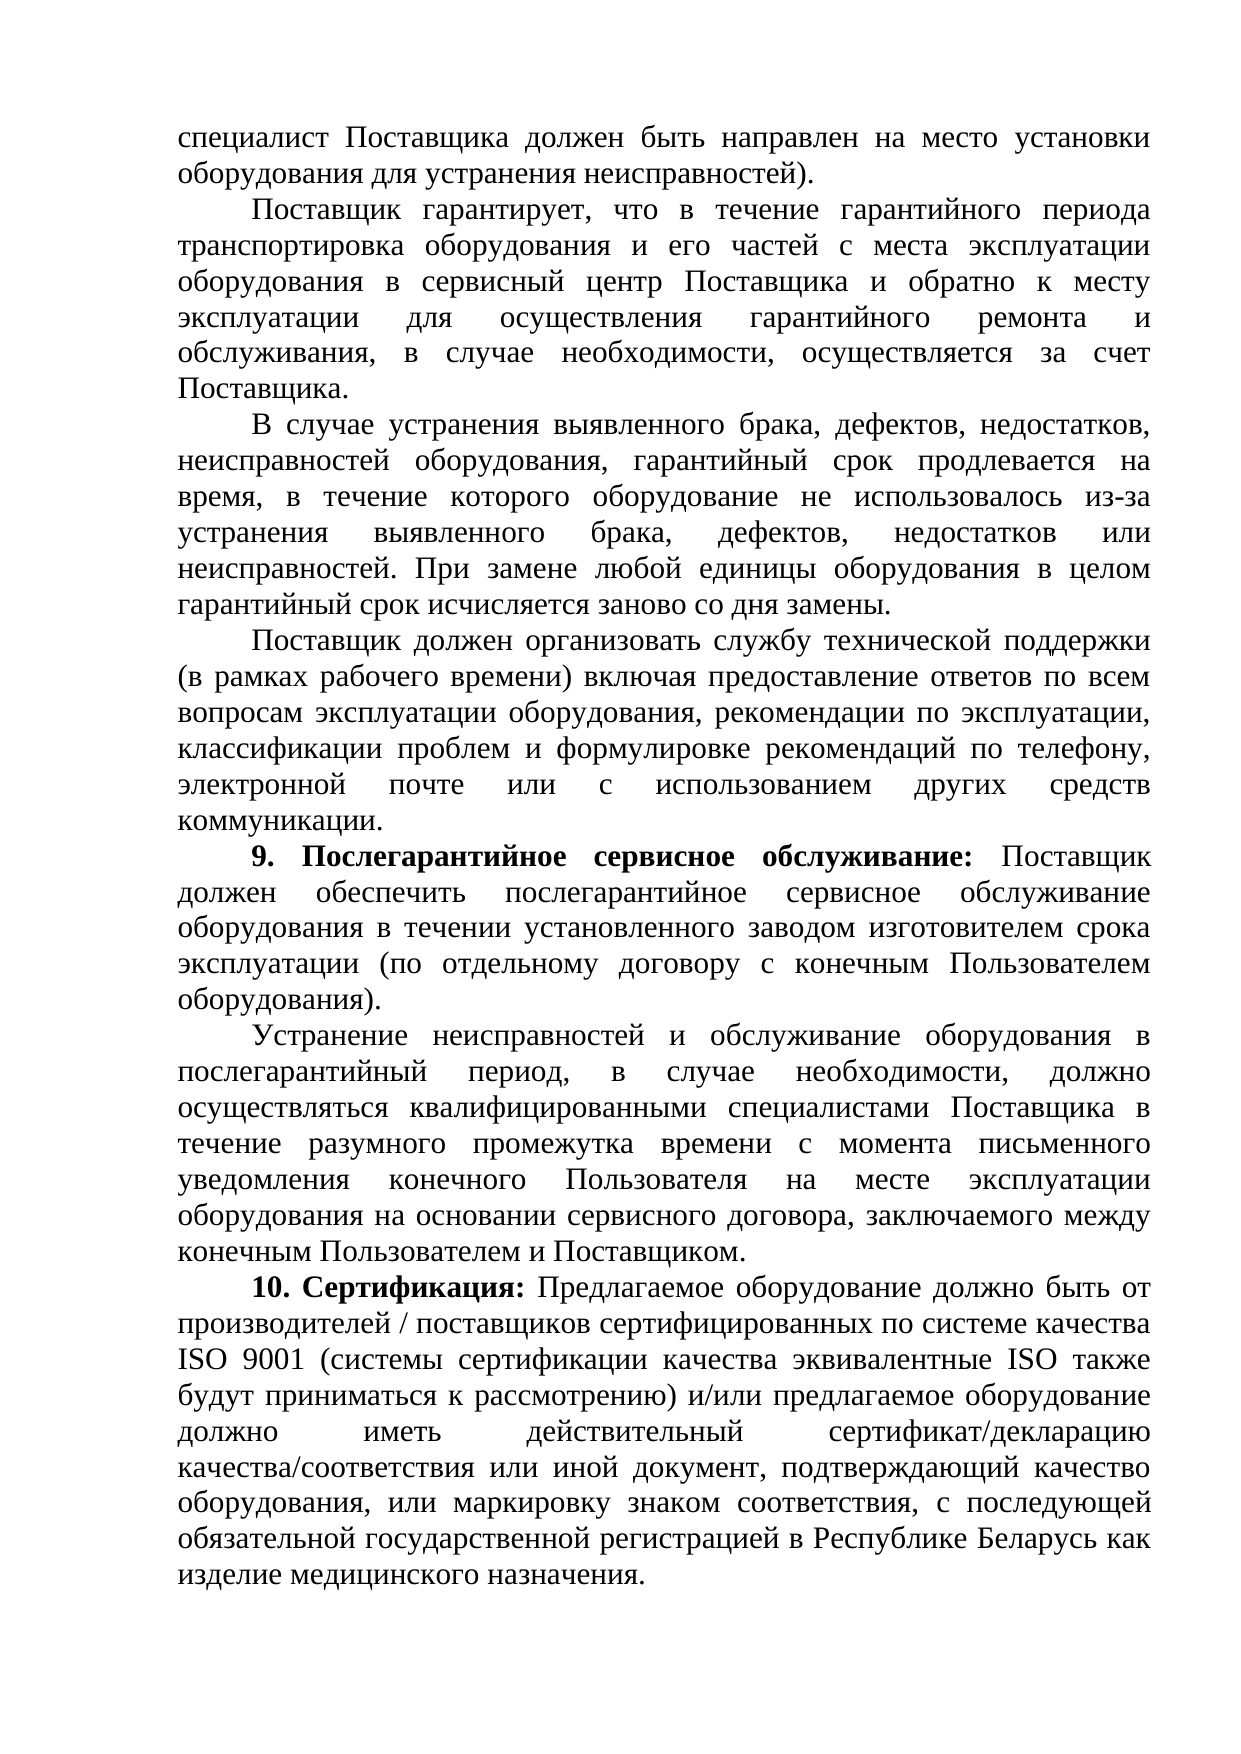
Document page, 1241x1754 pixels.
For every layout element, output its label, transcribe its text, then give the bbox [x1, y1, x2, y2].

text 10. Сертификация: Предлагаемое оборудование должно быть от производителей / поставщиков сертифицированных по системе качества ISO 9001 (системы сертификации качества эквивалентные ISO также будут приниматься к рассмотрению) и/или предлагаемое оборудование должно иметь действительный сертификат/декларацию качества/соответствия или иной документ, подтверждающий качество оборудования, или маркировку знаком соответствия, с последующей обязательной государственной регистрацией в Республике Беларусь как изделие медицинского назначения. [177, 1268, 1152, 1592]
text Поставщик должен организовать службу технической поддержки (в рамках рабочего времени) включая предоставление ответов по всем вопросам эксплуатации оборудования, рекомендации по эксплуатации, классификации проблем и формулировке рекомендаций по телефону, электронной почте или с использованием других средств коммуникации. [177, 621, 1152, 837]
text Поставщик гарантирует, что в течение гарантийного периода транспортировка оборудования и его частей с места эксплуатации оборудования в сервисный центр Поставщика и обратно к месту эксплуатации для осуществления гарантийного ремонта и обслуживания, в случае необходимости, осуществляется за счет Поставщика. [177, 190, 1152, 406]
text В случае устранения выявленного брака, дефектов, недостатков, неисправностей оборудования, гарантийный срок продлевается на время, в течение которого оборудование не использовалось из-за устранения выявленного брака, дефектов, недостатков или неисправностей. При замене любой единицы оборудования в целом гарантийный срок исчисляется заново со дня замены. [177, 406, 1152, 621]
text Устранение неисправностей и обслуживание оборудования в послегарантийный период, в случае необходимости, должно осуществляться квалифицированными специалистами Поставщика в течение разумного промежутка времени с момента письменного уведомления конечного Пользователя на месте эксплуатации оборудования на основании сервисного договора, заключаемого между конечным Пользователем и Поставщиком. [177, 1017, 1152, 1268]
text 9. Послегарантийное сервисное обслуживание: Поставщик должен обеспечить послегарантийное сервисное обслуживание оборудования в течении установленного заводом изготовителем срока эксплуатации (по отдельному договору с конечным Пользователем оборудования). [177, 837, 1152, 1017]
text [177, 118, 1152, 190]
